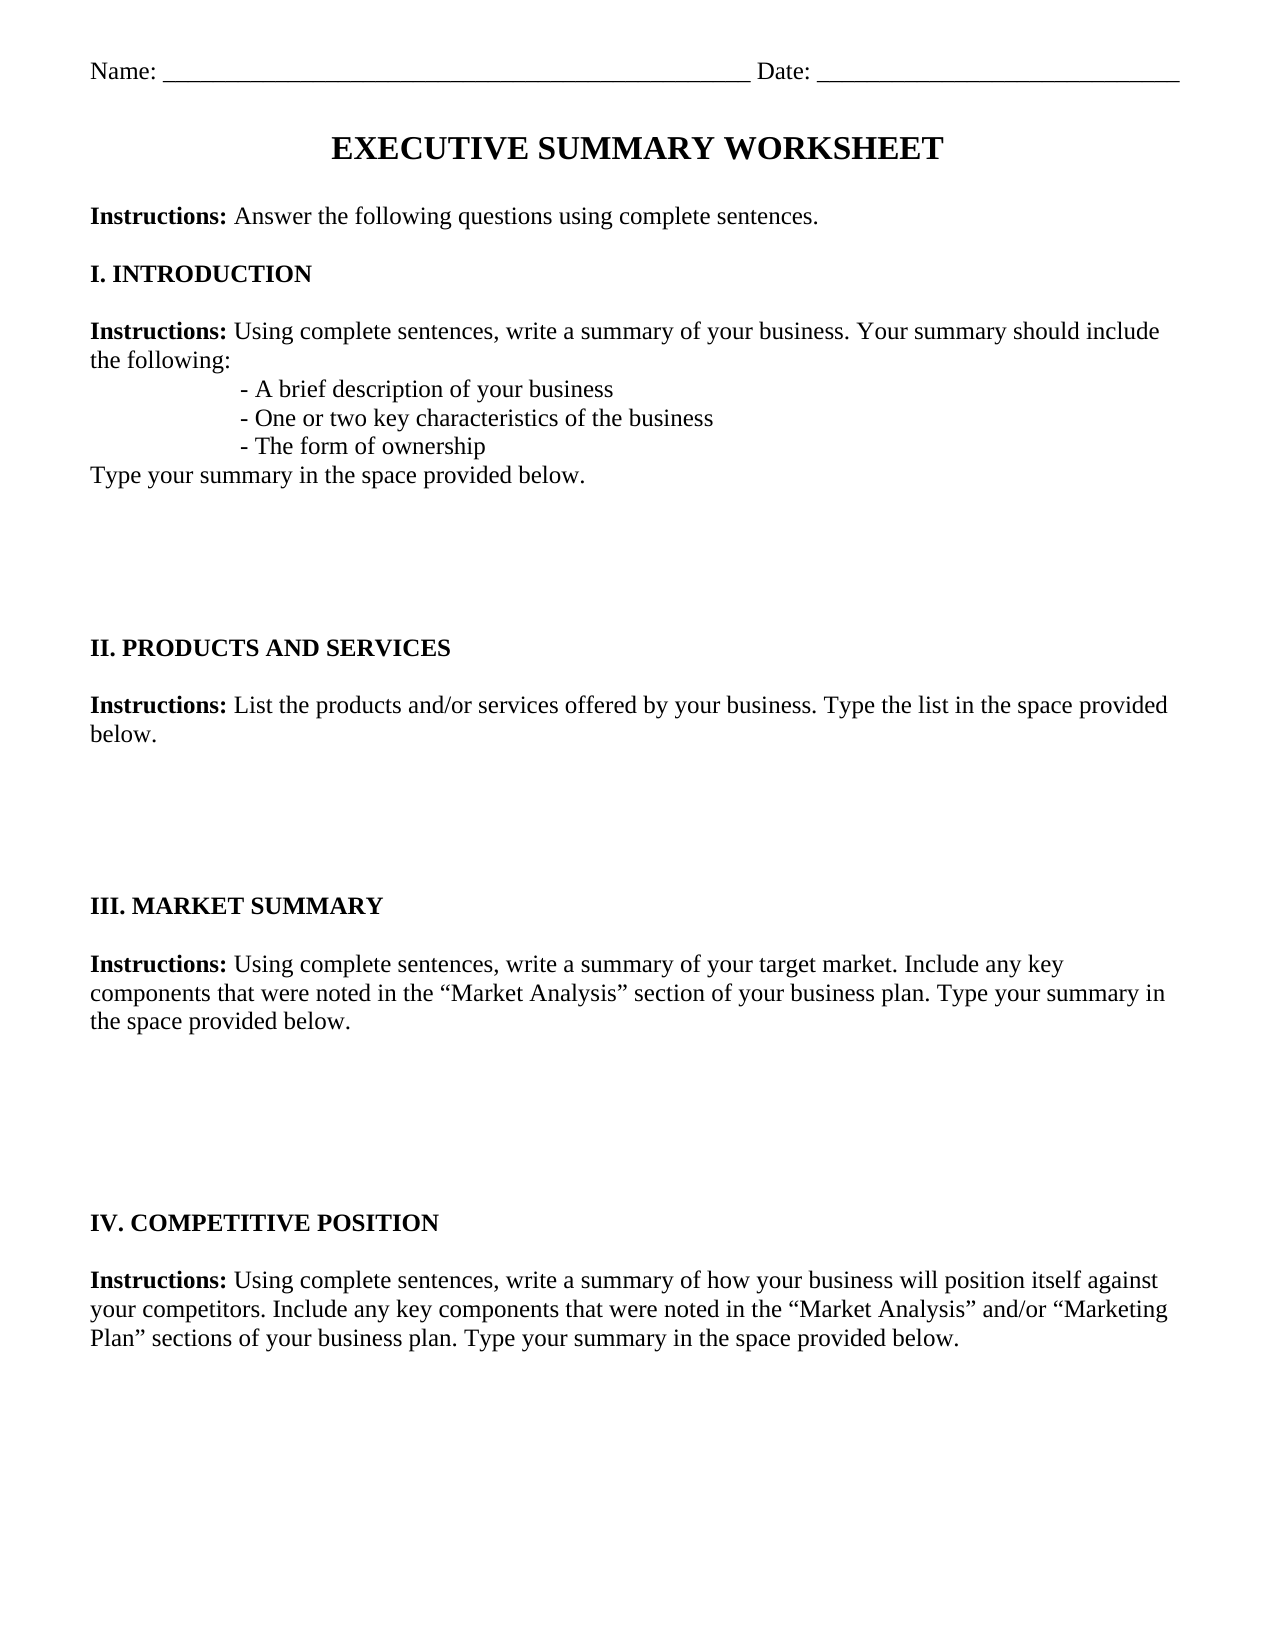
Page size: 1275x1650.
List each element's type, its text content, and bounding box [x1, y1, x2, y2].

text IV. COMPETITIVE POSITION [90, 1208, 1185, 1236]
text I. INTRODUCTION [90, 259, 1185, 288]
text Instructions: Answer the following questions using complete sentences. [90, 201, 1185, 230]
text - A brief description of your business [90, 374, 1185, 403]
text Instructions: Using complete sentences, write a summary of your target market. Include any key components that were noted in the “Market Analysis” section of your business plan. Type your summary in the space provided below. [90, 949, 1185, 1035]
text - The form of ownership [90, 431, 1185, 460]
text III. MARKET SUMMARY [90, 891, 1185, 920]
text Instructions: Using complete sentences, write a summary of your business. Your summary should include the following: [90, 316, 1185, 374]
text II. PRODUCTS SERVICES [90, 633, 1185, 661]
text Instructions: List the products and/or services offered by your business. Type the list in the space provided below. [90, 690, 1185, 748]
subtitle EXECUTIVE SUMMARY WORKSHEET [90, 128, 1185, 166]
text - One or two key characteristics of the business [90, 403, 1185, 431]
text Instructions: Using complete sentences, write a summary of how your business will position itself against your competitors. Include any key components that were noted in the “Market Analysis” and/or “Marketing Plan” sections of your business plan. Type your summary in the space provided below. [90, 1265, 1185, 1351]
text Type your summary in the space provided below. [90, 460, 1185, 489]
